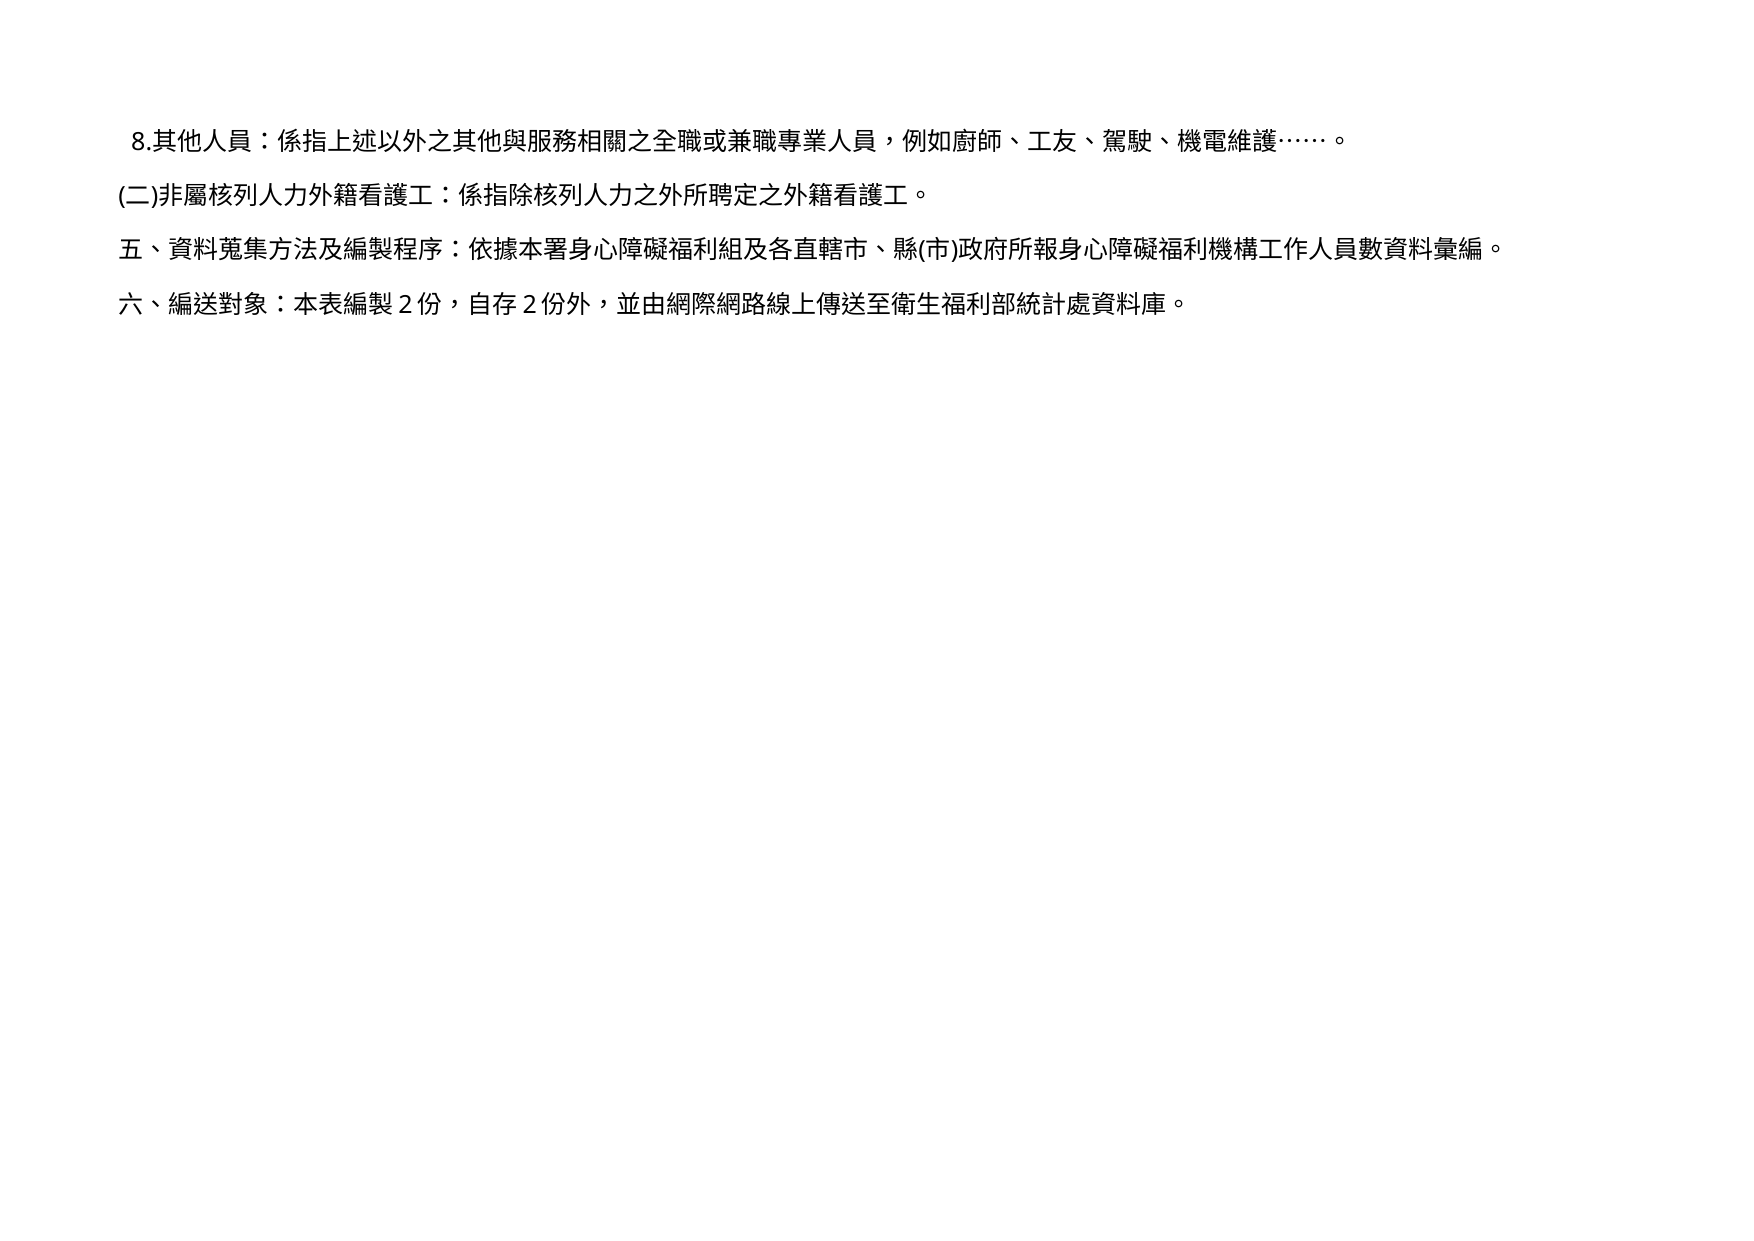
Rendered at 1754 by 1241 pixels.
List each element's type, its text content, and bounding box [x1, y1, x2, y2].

text 8.其他人員：係指上述以外之其他與服務相關之全職或兼職專業人員，例如廚師、工友、駕駛、機電維護……。 [118, 121, 1636, 157]
text 五、資料蒐集方法及編製程序：依據本署身心障礙福利組及各直轄市、縣(市)政府所報身心障礙福利機構工作人員數資料彙編。 [118, 230, 1636, 266]
text (二)非屬核列人力外籍看護工：係指除核列人力之外所聘定之外籍看護工。 [118, 176, 1636, 212]
text 六、編送對象：本表編製2份，自存2份外，並由網際網路線上傳送至衛生福利部統計處資料庫。 [118, 284, 1636, 321]
